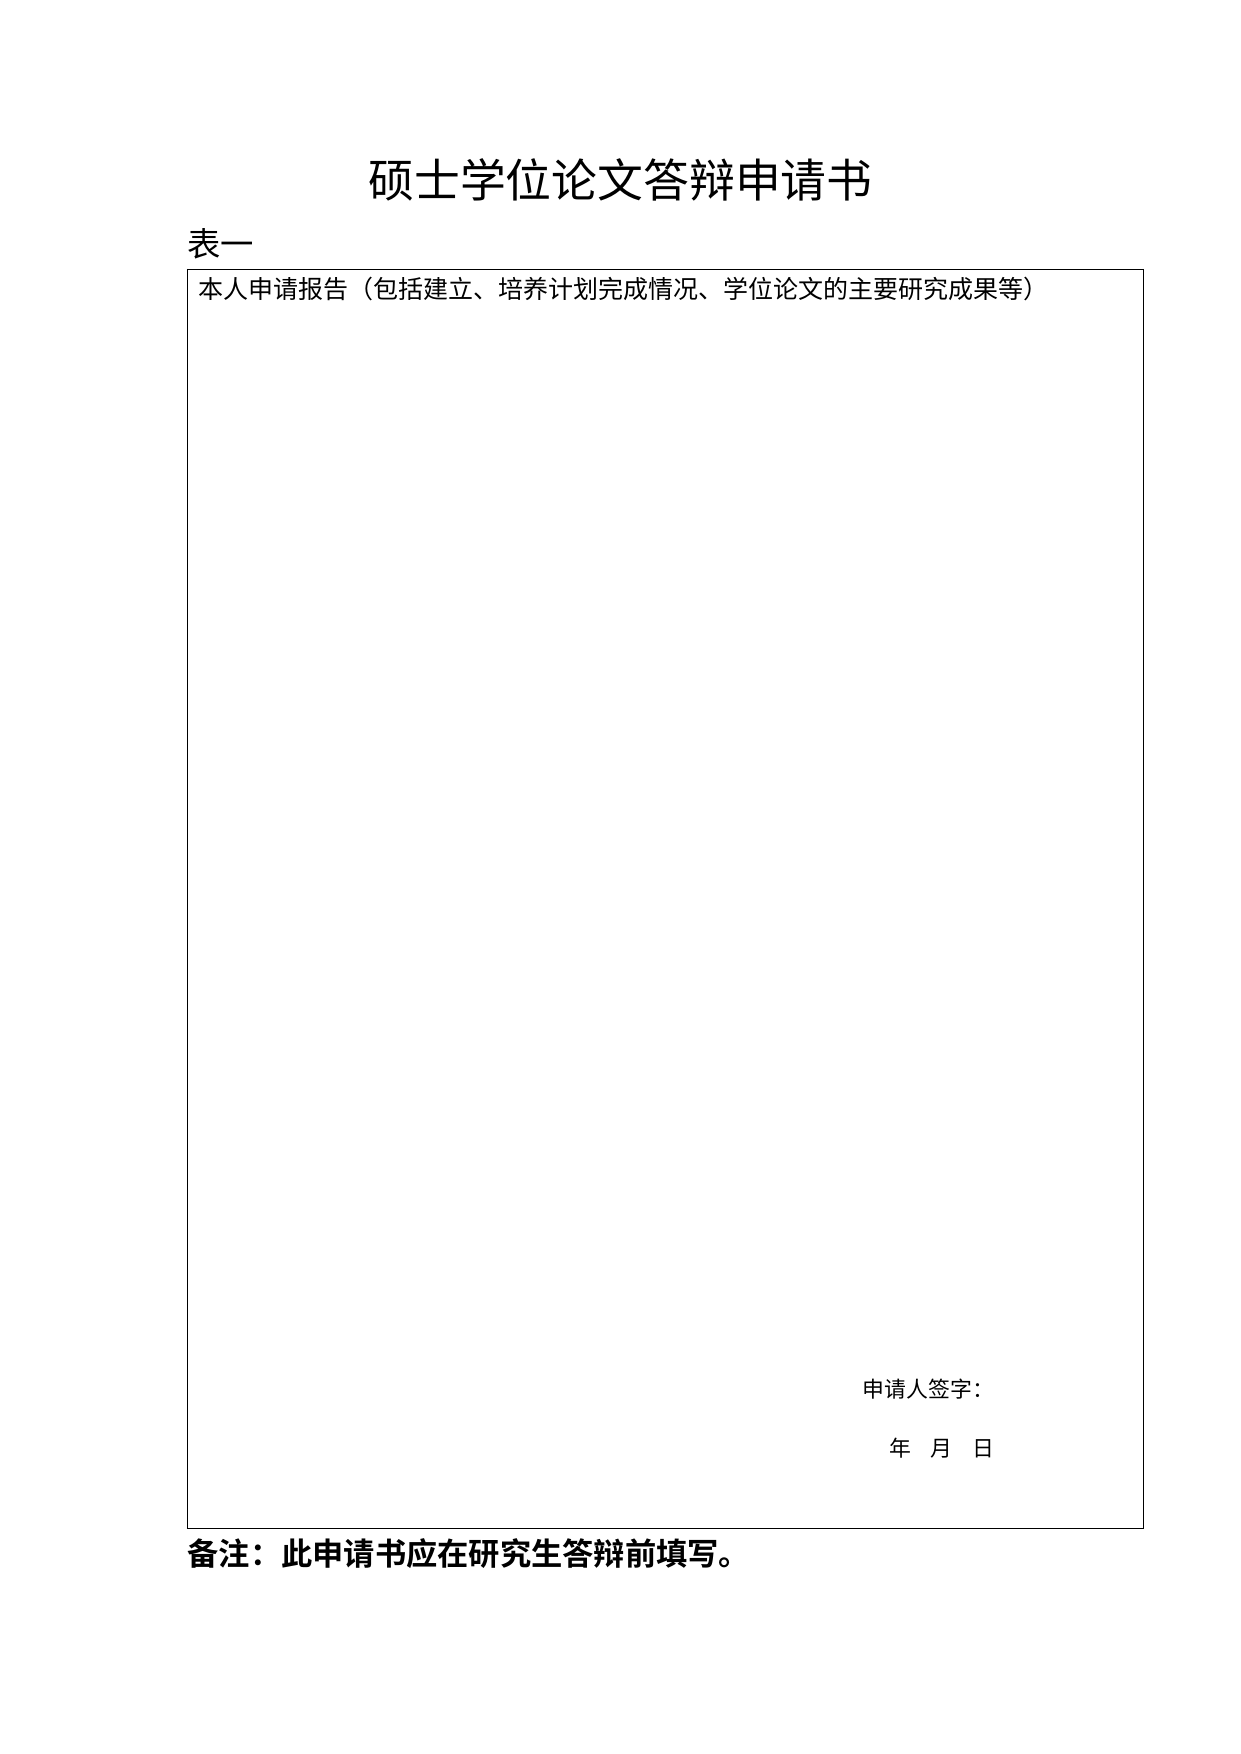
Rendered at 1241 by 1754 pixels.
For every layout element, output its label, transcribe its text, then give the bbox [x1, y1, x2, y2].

text 表一 [187, 209, 1053, 269]
text 备注：此申请书应在研究生答辩前填写。 [187, 1529, 1053, 1574]
text 硕士学位论文答辩申请书 [187, 150, 1053, 209]
table_header 本人申请报告（包括建立、培养计划完成情况、学位论文的主要研究成果等） 申请人签字： 年 月 日 [188, 270, 1143, 1528]
